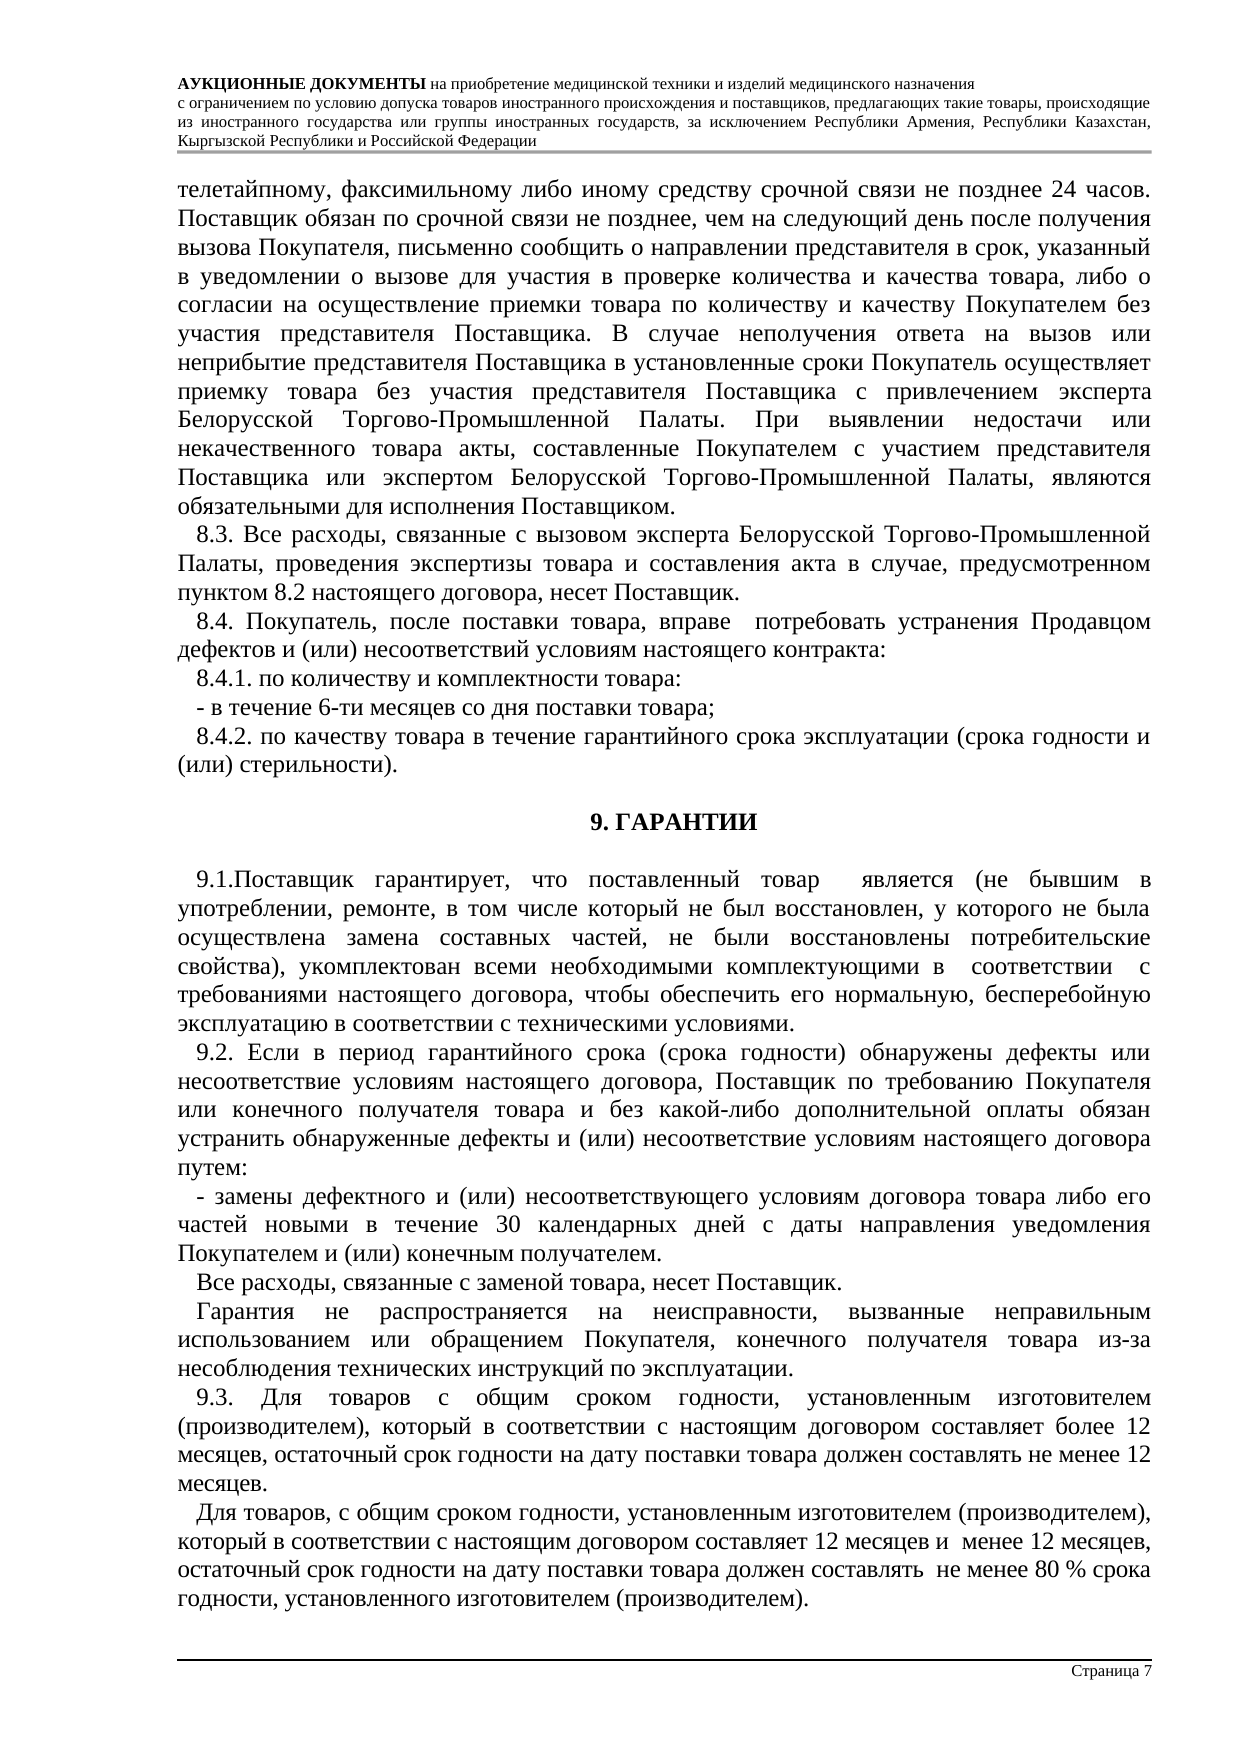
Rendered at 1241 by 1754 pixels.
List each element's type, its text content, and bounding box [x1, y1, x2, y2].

text Для товаров, с общим сроком годности, установленным изготовителем (производителем), который в соответствии с настоящим договором составляет 12 месяцев и менее 12 месяцев, остаточный срок годности на дату поставки товара должен составлять не менее 80 % срока годности, установленного изготовителем (производителем). [177, 1497, 1152, 1612]
text 9.2. Если в период гарантийного срока (срока годности) обнаружены дефекты или несоответствие условиям настоящего договора, Поставщик по требованию Покупателя или конечного получателя товара и без какой-либо дополнительной оплаты обязан устранить обнаруженные дефекты и (или) несоответствие условиям настоящего договора путем: [177, 1037, 1152, 1181]
text 9.1.Поставщик гарантирует, что поставленный товар является (не бывшим в употреблении, ремонте, в том числе который не был восстановлен, у которого не была осуществлена замена составных частей, не были восстановлены потребительские свойства), укомплектован всеми необходимыми комплектующими в соответствии с требованиями настоящего договора, чтобы обеспечить его нормальную, бесперебойную эксплуатацию в соответствии с техническими условиями. [177, 864, 1152, 1037]
text 8.3. Все расходы, связанные с вызовом эксперта Белорусской Торгово-Промышленной Палаты, проведения экспертизы товара и составления акта в случае, предусмотренном пунктом 8.2 настоящего договора, несет Поставщик. [177, 519, 1152, 606]
text 9.3. Для товаров с общим сроком годности, установленным изготовителем (производителем), который в соответствии с настоящим договором составляет более 12 месяцев, остаточный срок годности на дату поставки товара должен составлять не менее 12 месяцев. [177, 1382, 1152, 1497]
text 8.4. Покупатель, после поставки товара, вправе потребовать устранения Продавцом дефектов и (или) несоответствий условиям настоящего контракта: [177, 606, 1152, 663]
text 9. ГарантиИ [177, 807, 1152, 836]
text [177, 174, 1152, 519]
text Все расходы, связанные с заменой товара, несет Поставщик. [177, 1267, 1152, 1296]
text 8.4.2. по качеству товара в течение гарантийного срока эксплуатации (срока годности и (или) стерильности). [177, 721, 1152, 778]
text - в течение 6-ти месяцев со дня поставки товара; [177, 692, 1152, 721]
text 8.4.1. по количеству и комплектности товара: [177, 663, 1152, 692]
text - замены дефектного и (или) несоответствующего условиям договора товара либо его частей новыми в течение 30 календарных дней с даты направления уведомления Покупателем и (или) конечным получателем. [177, 1181, 1152, 1267]
text Гарантия не распространяется на неисправности, вызванные неправильным использованием или обращением Покупателя, конечного получателя товара из-за несоблюдения технических инструкций по эксплуатации. [177, 1296, 1152, 1382]
